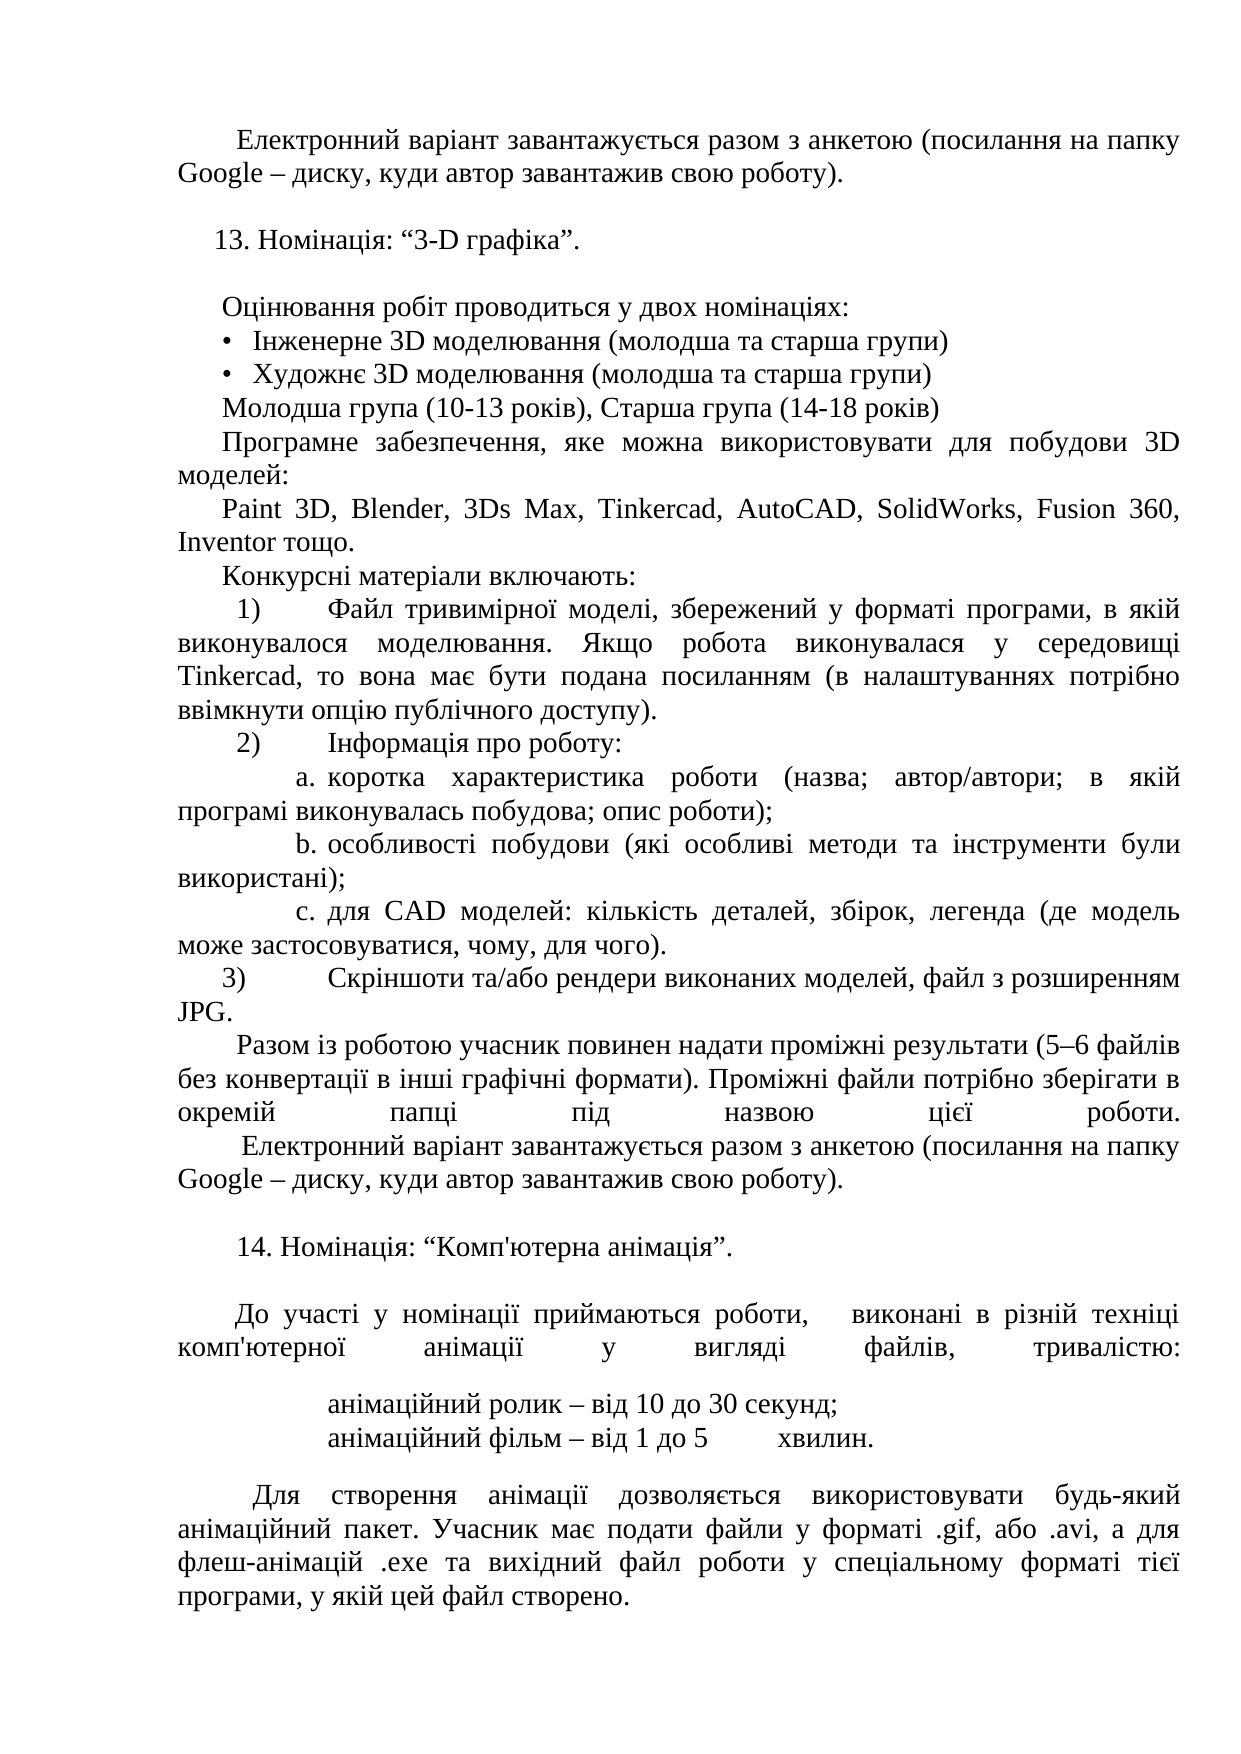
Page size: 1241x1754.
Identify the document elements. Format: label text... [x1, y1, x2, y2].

text 2) Інформація про роботу: [177, 726, 1181, 759]
text 3) Скріншоти та/або рендери виконаних моделей, файл з розширенням JPG. [177, 960, 1181, 1027]
text Paint 3D, Blender, 3Ds Max, Tinkercad, AutoCAD, SolidWorks, Fusion 360, Inventor тощо. [177, 491, 1181, 558]
text • Інженерне 3D моделювання (молодша та старша групи) [177, 323, 1181, 357]
text b. особливості побудови (які особливі методи та інструменти були використані); [177, 826, 1181, 893]
text Разом із роботою учасник повинен надати проміжні результати (5–6 файлів без конвертації в інші графічні формати). Проміжні файли потрібно зберігати в окремій папці під назвою цієї роботи. Електронний варіант завантажується разом з анкетою (посилання на папку Google – диску, куди автор завантажив свою роботу). [177, 1027, 1181, 1195]
text Молодша група (10-13 років), Старша група (14-18 років) [177, 390, 1181, 424]
text Для створення анімації дозволяється використовувати будь-який анімаційний пакет. Учасник має подати файли у форматі .gif, або .avi, а для флеш-анімацій .exe та вихідний файл роботи у спеціальному форматі тієї програми, у якій цей файл створено. [177, 1477, 1181, 1611]
text анімаційний фільм – від 1 до 5 хвилин. [327, 1420, 1181, 1477]
text • Художнє 3D моделювання (молодша та старша групи) [177, 357, 1181, 390]
text анімаційний ролик – від 10 до 30 секунд; [327, 1387, 1181, 1420]
text c. для CAD моделей: кількість деталей, збірок, легенда (де модель може застосовуватися, чому, для чого). [177, 893, 1181, 960]
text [177, 122, 1181, 189]
text 14. Номінація: “Комп'ютерна анімація”. [177, 1229, 1181, 1262]
text Програмне забезпечення, яке можна використовувати для побудови 3D моделей: [177, 424, 1181, 491]
text 1) Файл тривимірної моделі, збережений у форматі програми, в якій виконувалося моделювання. Якщо робота виконувалася у середовищі Tinkercad, то вона має бути подана посиланням (в налаштуваннях потрібно ввімкнути опцію публічного доступу). [177, 591, 1181, 726]
text 13. Номінація: “3-D графіка”. [177, 189, 1181, 256]
text До участі у номінації приймаються роботи, виконані в різній техніці комп'ютерної анімації у вигляді файлів, тривалістю: [177, 1296, 1181, 1387]
text Оцінювання робіт проводиться у двох номінаціях: [177, 289, 1181, 323]
text a. коротка характеристика роботи (назва; автор/автори; в якій програмі виконувалась побудова; опис роботи); [177, 759, 1181, 826]
text Конкурсні матеріали включають: [177, 558, 1181, 591]
